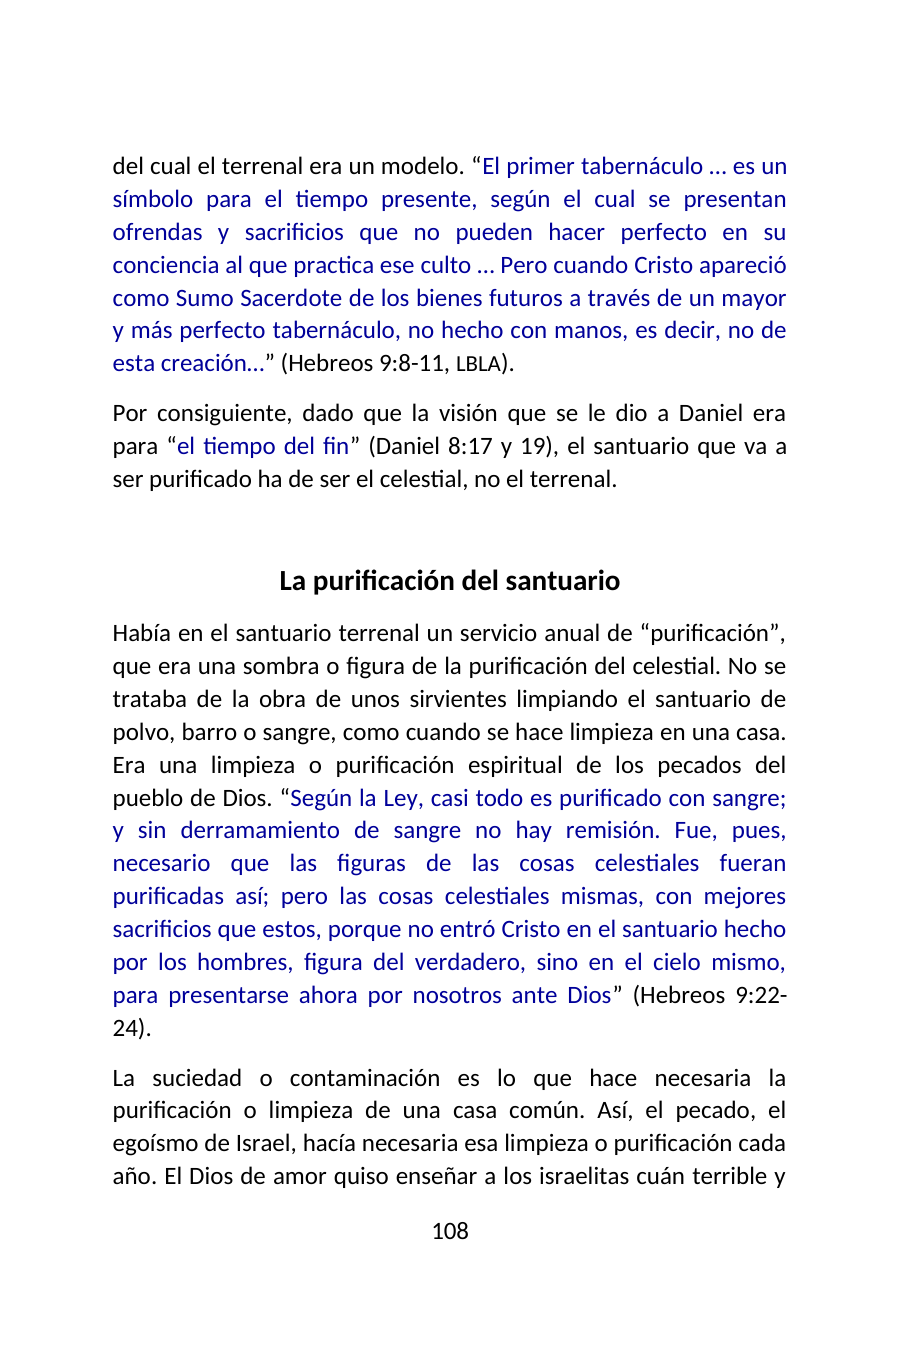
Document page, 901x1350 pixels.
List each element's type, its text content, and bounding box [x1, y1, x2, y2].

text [112, 150, 788, 378]
text Por consiguiente, dado que la visión que se le dio a Daniel era para “el tiempo del fin” (Daniel 8:17 y 19), el santuario que va a ser purificado ha de ser el celestial, no el terrenal. [112, 397, 788, 493]
text La purificación del santuario [112, 562, 788, 598]
text Había en el santuario terrenal un servicio anual de “purificación”, que era una sombra o figura de la purificación del celestial. No se trataba de la obra de unos sirvientes limpiando el santuario de polvo, barro o sangre, como cuando se hace limpieza en una casa. Era una limpieza o purificación espiritual de los pecados del pueblo de Dios. “Según la Ley, casi todo es purificado con sangre; y sin derramamiento de sangre no hay remisión. Fue, pues, necesario que las figuras de las cosas celestiales fueran purificadas así; pero las cosas celestiales mismas, con mejores sacrificios que estos, porque no entró Cristo en el santuario hecho por los hombres, figura del verdadero, sino en el cielo mismo, para presentarse ahora por nosotros ante Dios” (Hebreos 9:22-24). [112, 617, 788, 1043]
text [112, 1062, 788, 1191]
